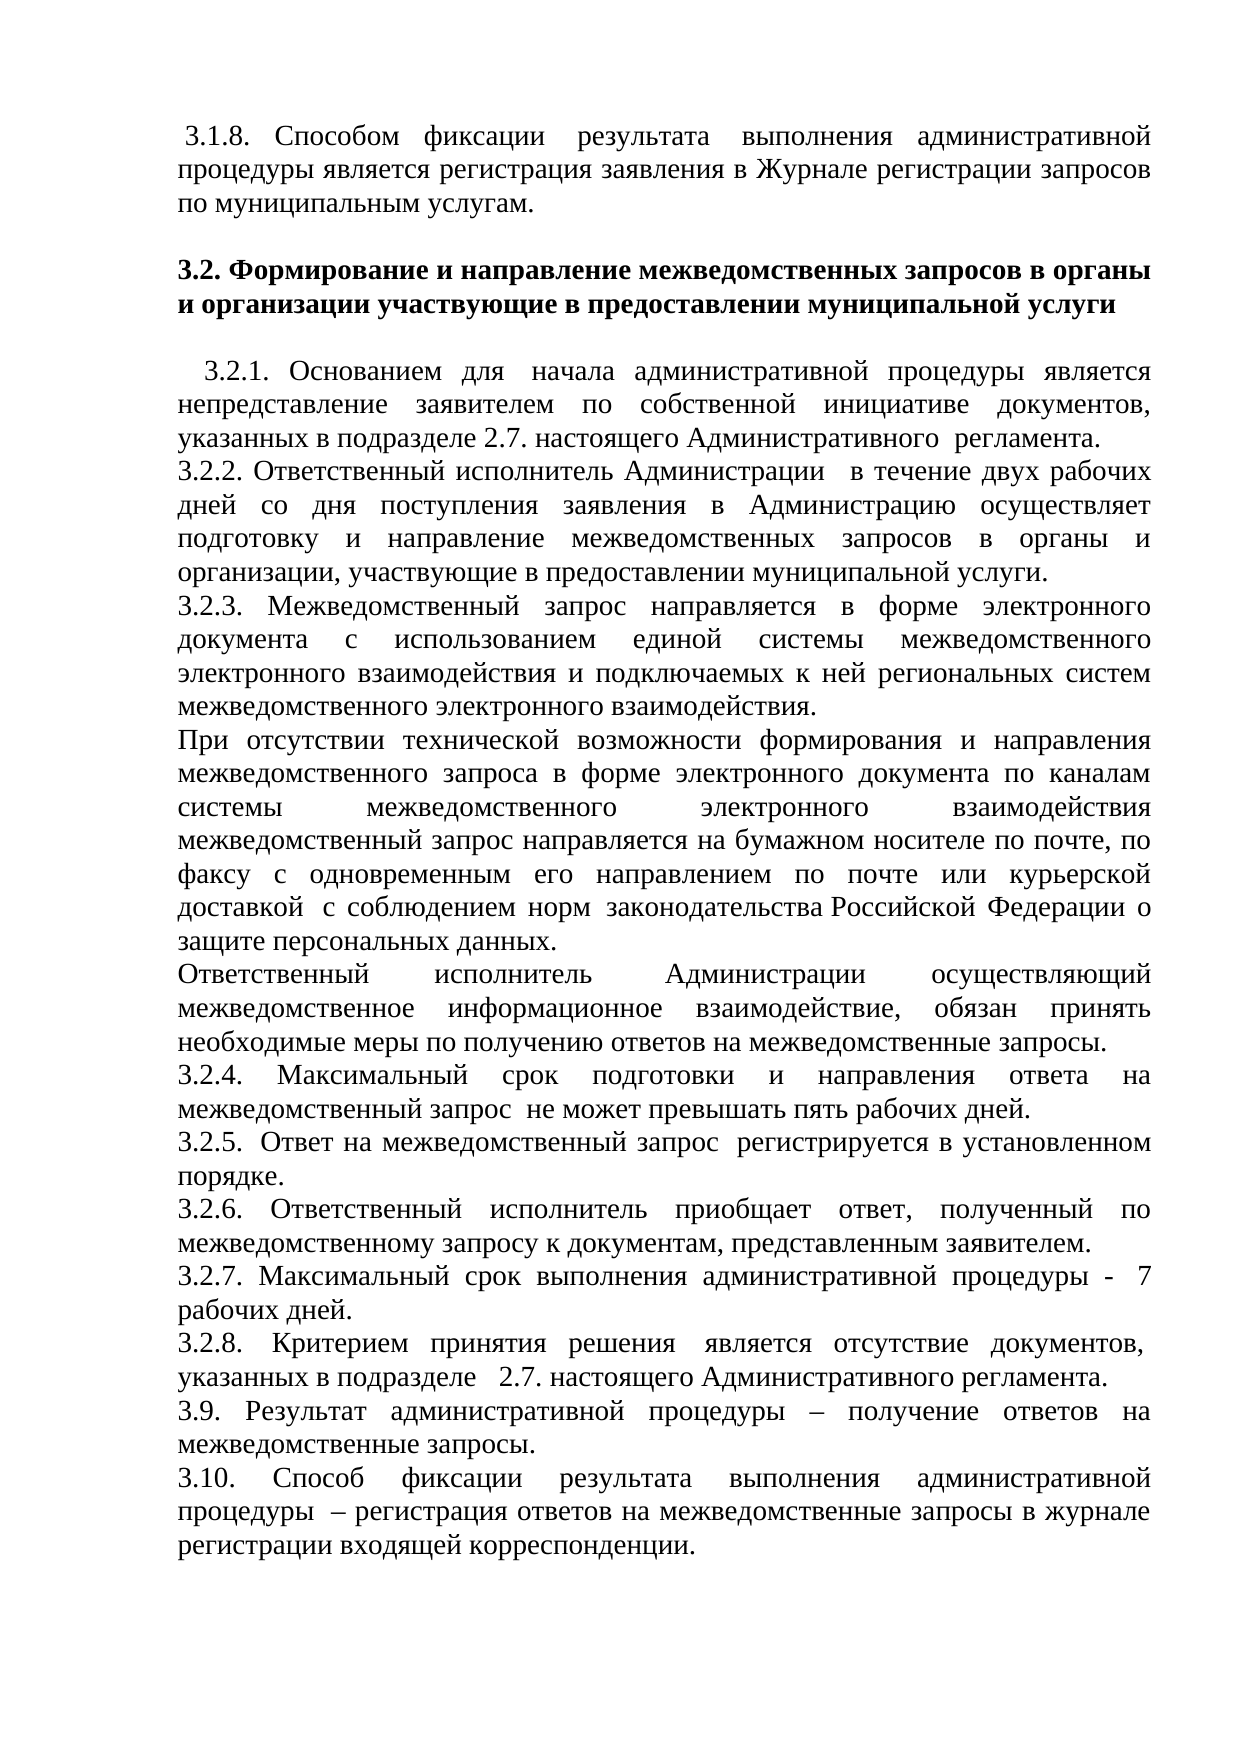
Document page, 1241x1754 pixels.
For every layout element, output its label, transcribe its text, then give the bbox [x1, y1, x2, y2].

text 3.2.6. Ответственный исполнитель приобщает ответ, полученный по межведомственному запросу к документам, представленным заявителем. [177, 1191, 1152, 1258]
text 3.10. Способ фиксации результата выполнения административной процедуры – регистрация ответов на межведомственные запросы в журнале регистрации входящей корреспонденции. [177, 1460, 1152, 1560]
text 3.2.4. Максимальный срок подготовки и направления ответа на межведомственный запрос не может превышать пять рабочих дней. [177, 1057, 1152, 1124]
text При отсутствии технической возможности формирования и направления межведомственного запроса в форме электронного документа по каналам системы межведомственного электронного взаимодействия межведомственный запрос направляется на бумажном носителе по почте, по факсу с одновременным его направлением по почте или курьерской доставкой с соблюдением норм законодательства Российской Федерации о защите персональных данных. [177, 722, 1152, 957]
text 3.2.3. Межведомственный запрос направляется в форме электронного документа с использованием единой системы межведомственного электронного взаимодействия и подключаемых к ней региональных систем межведомственного электронного взаимодействия. [177, 588, 1152, 722]
text Ответственный исполнитель Администрации осуществляющий межведомственное информационное взаимодействие, обязан принять необходимые меры по получению ответов на межведомственные запросы. [177, 957, 1152, 1057]
text 3.1.8. Способом фиксации результата выполнения административной процедуры является регистрация заявления в Журнале регистрации запросов по муниципальным услугам. [177, 118, 1152, 219]
text 3.2. Формирование и направление межведомственных запросов в органы и организации участвующие в предоставлении муниципальной услуги [177, 252, 1152, 319]
text 3.2.8. Критерием принятия решения является отсутствие документов, указанных в подразделе 2.7. настоящего Административного регламента. [177, 1326, 1152, 1393]
text 3.2.2. Ответственный исполнитель Администрации в течение двух рабочих дней со дня поступления заявления в Администрацию осуществляет подготовку и направление межведомственных запросов в органы и организации, участвующие в предоставлении муниципальной услуги. [177, 453, 1152, 588]
text 3.2.1. Основанием для начала административной процедуры является непредставление заявителем по собственной инициативе документов, указанных в подразделе 2.7. настоящего Административного регламента. [177, 353, 1152, 453]
text 3.2.7. Максимальный срок выполнения административной процедуры - 7 рабочих дней. [177, 1258, 1152, 1326]
text 3.2.5. Ответ на межведомственный запрос регистрируется в установленном порядке. [177, 1124, 1152, 1191]
text 3.9. Результат административной процедуры – получение ответов на межведомственные запросы. [177, 1393, 1152, 1460]
